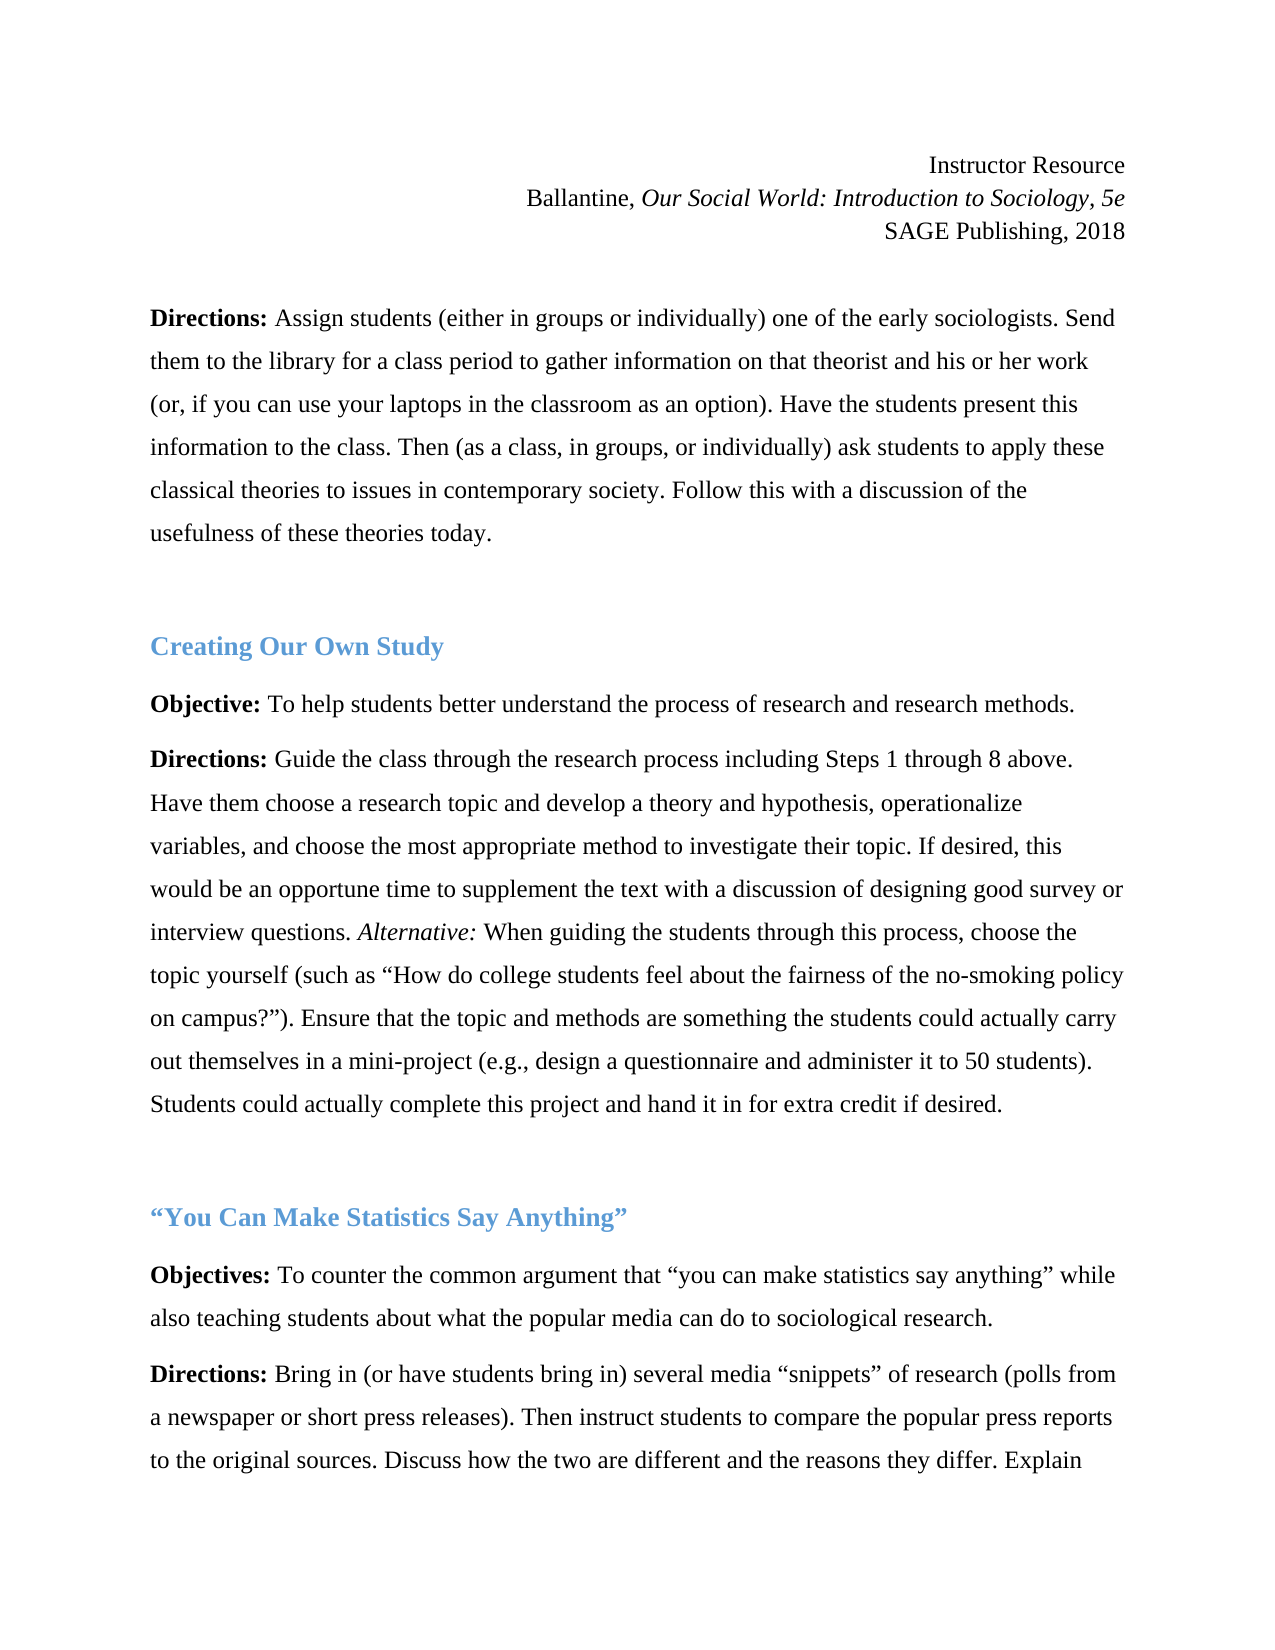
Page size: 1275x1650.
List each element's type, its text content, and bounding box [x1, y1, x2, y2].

text Objective: To help students better understand the process of research and research methods. [150, 689, 1125, 718]
subtitle Creating Our Own Study [150, 630, 1125, 661]
text Directions: Guide the class through the research process including Steps 1 through 8 above. Have them choose a research topic and develop a theory and hypothesis, operationalize variables, and choose the most appropriate method to investigate their topic. If desired, this would be an opportune time to supplement the text with a discussion of designing good survey or interview questions. Alternative: When guiding the students through this process, choose the topic yourself (such as “How do college students feel about the fairness of the no-smoking policy on campus?”). Ensure that the topic and methods are something the students could actually carry out themselves in a mini-project (e.g., design a questionnaire and administer it to 50 students). Students could actually complete this project and hand it in for extra credit if desired. [150, 744, 1125, 1118]
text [150, 1359, 1125, 1474]
text Directions: Assign students (either in groups or individually) one of the early sociologists. Send them to the library for a class period to gather information on that theorist and his or her work (or, if you can use your laptops in the classroom as an option). Have the students present this information to the class. Then (as a class, in groups, or individually) ask students to apply these classical theories to issues in contemporary society. Follow this with a discussion of the usefulness of these theories today. [150, 303, 1125, 547]
text Objectives: To counter the common argument that “you can make statistics say anything” while also teaching students about what the popular media can do to sociological research. [150, 1260, 1125, 1332]
subtitle “You Can Make Statistics Say Anything” [150, 1201, 1125, 1232]
